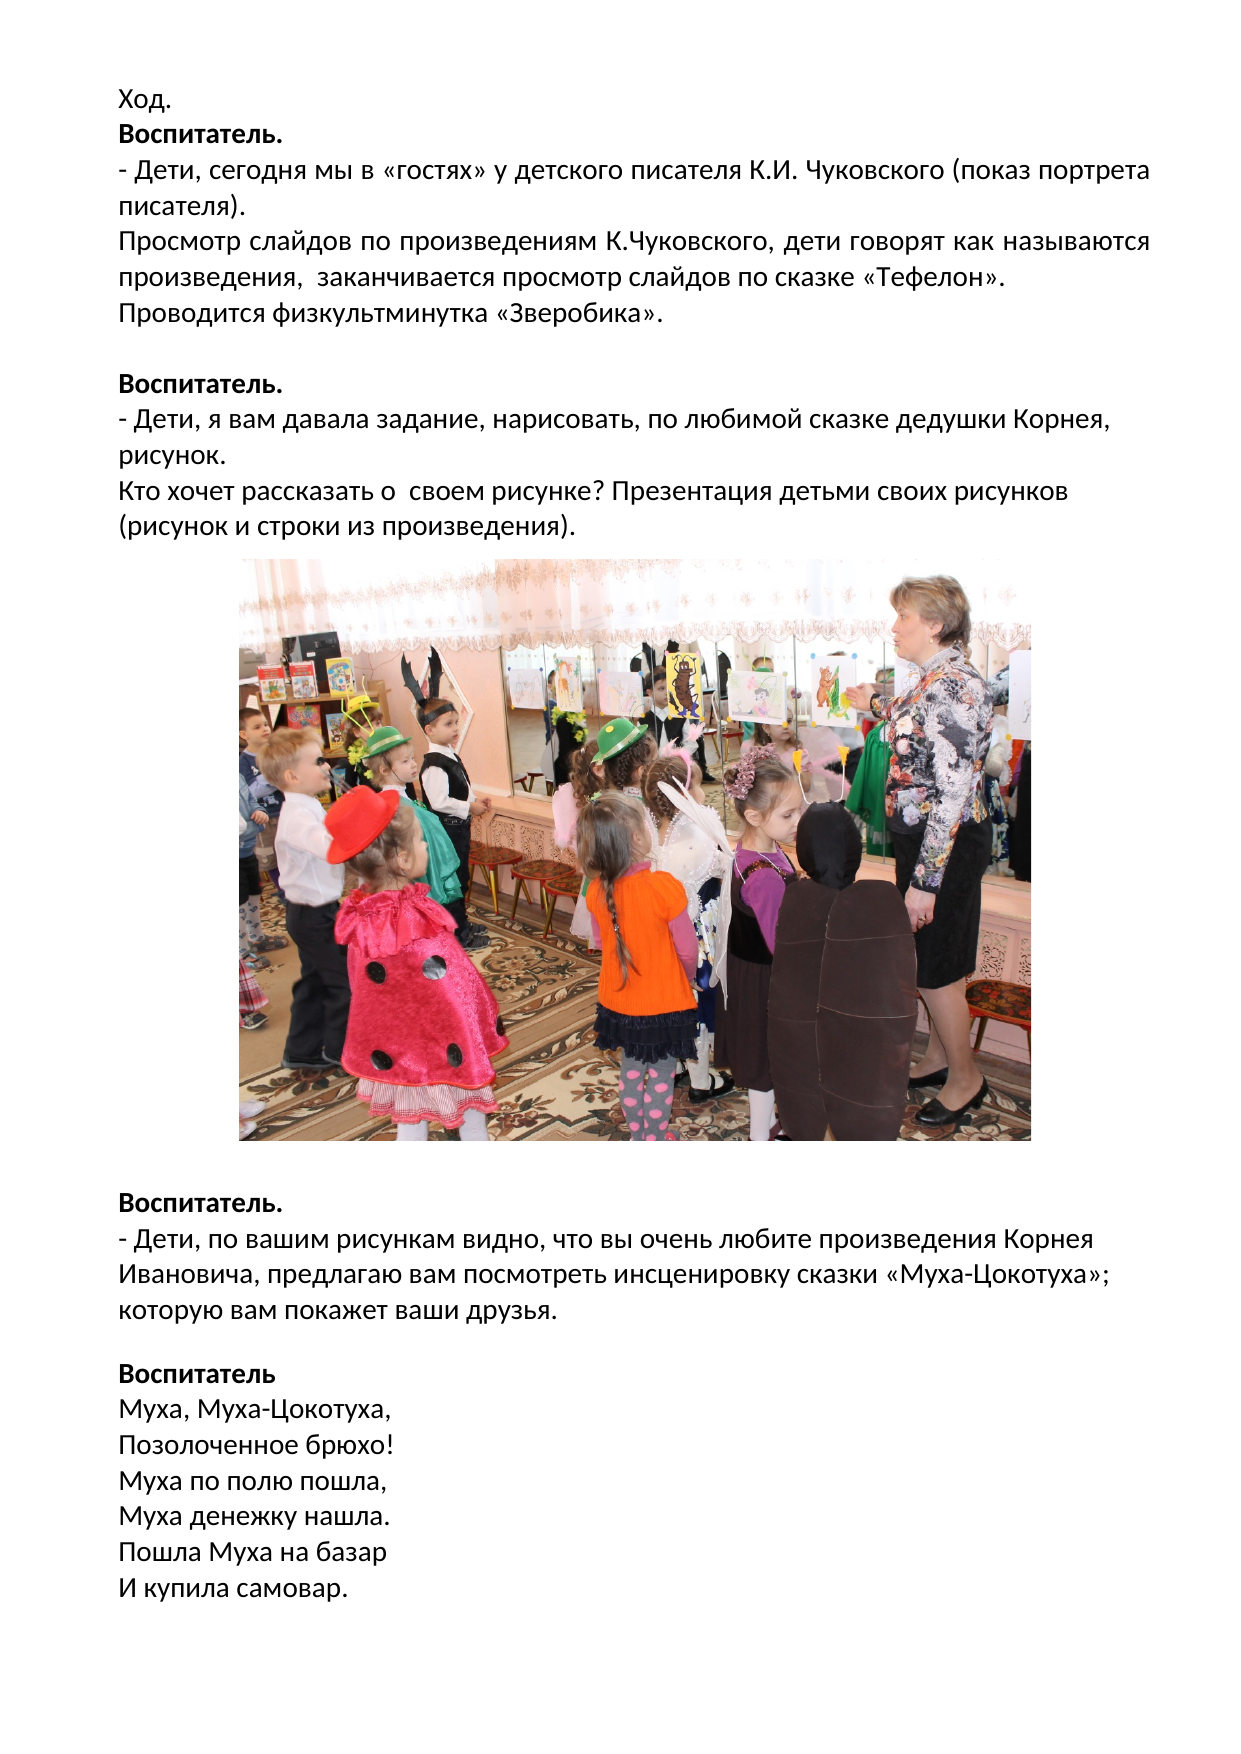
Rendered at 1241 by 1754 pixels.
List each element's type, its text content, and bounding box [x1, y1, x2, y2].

text Позолоченное брюхо! [118, 1426, 1152, 1462]
text Кто хочет рассказать о своем рисунке? Презентация детьми своих рисунков (рисунок и строки из произведения). [118, 472, 1152, 543]
text Воспитатель [118, 1355, 1152, 1391]
text Воспитатель. [118, 116, 1152, 151]
text Муха денежку нашла. [118, 1497, 1152, 1533]
text Проводится физкультминутка «Зверобика». [118, 294, 1152, 329]
text Просмотр слайдов по произведениям К.Чуковского, дети говорят как называются произведения, заканчивается просмотр слайдов по сказке «Тефелон». [118, 222, 1152, 294]
text Пошла Муха на базар [118, 1533, 1152, 1569]
text Муха по полю пошла, [118, 1462, 1152, 1497]
text И купила самовар. [118, 1569, 1152, 1604]
text Муха, Муха-Цокотуха, [118, 1391, 1152, 1426]
text Ход. [118, 80, 1152, 116]
text Воспитатель. [118, 365, 1152, 401]
text - Дети, сегодня мы в «гостях» у детского писателя К.И. Чуковского (показ портрета писателя). [118, 151, 1152, 222]
picture [239, 559, 1032, 1141]
text Воспитатель. [118, 1184, 1152, 1220]
text - Дети, я вам давала задание, нарисовать, по любимой сказке дедушки Корнея, рисунок. [118, 401, 1152, 472]
text - Дети, по вашим рисункам видно, что вы очень любите произведения Корнея Ивановича, предлагаю вам посмотреть инсценировку сказки «Муха-Цокотуха»; которую вам покажет ваши друзья. [118, 1220, 1152, 1327]
